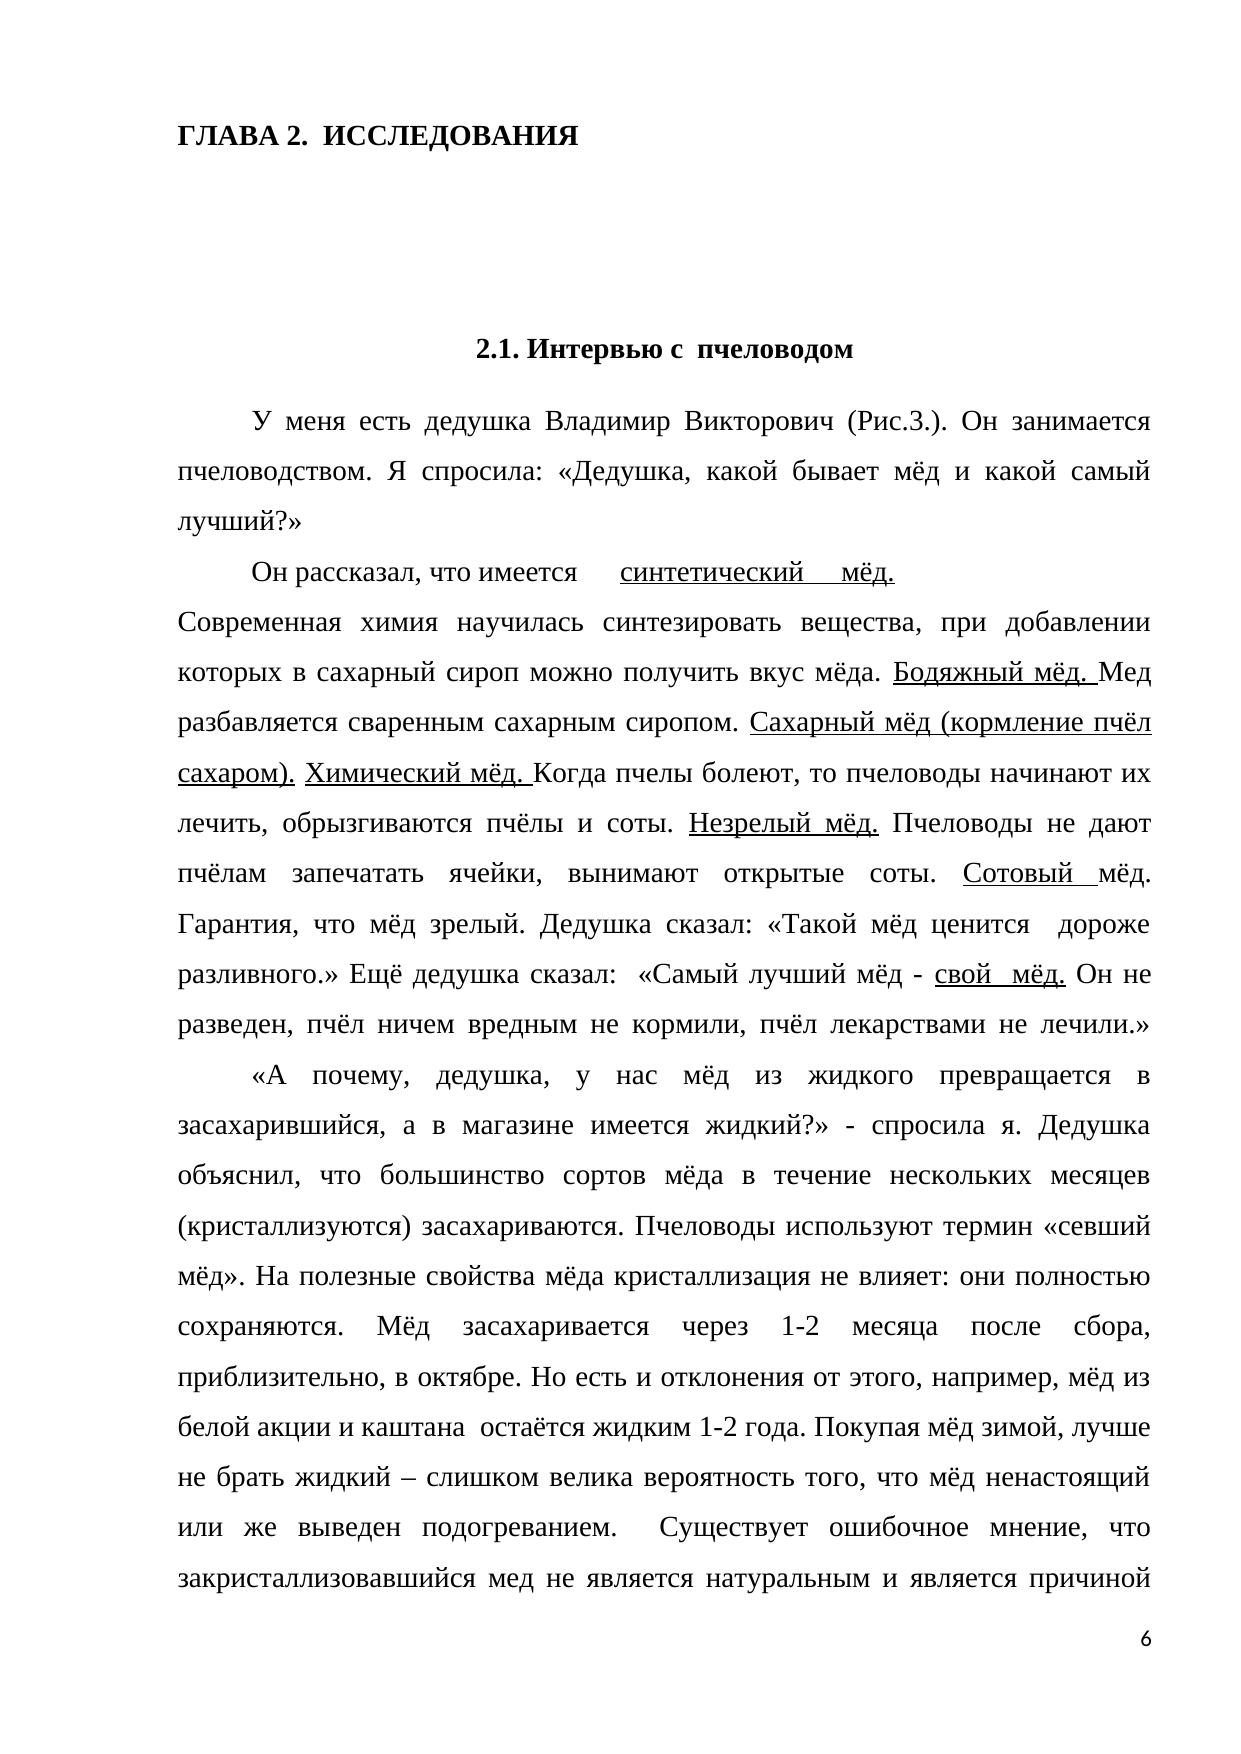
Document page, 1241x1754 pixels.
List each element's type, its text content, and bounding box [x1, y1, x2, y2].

text ГЛАВА 2. ИССЛЕДОВАНИЯ [177, 118, 1152, 152]
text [177, 403, 1152, 1593]
text 2.1. Интервью с пчеловодом [177, 332, 1152, 365]
